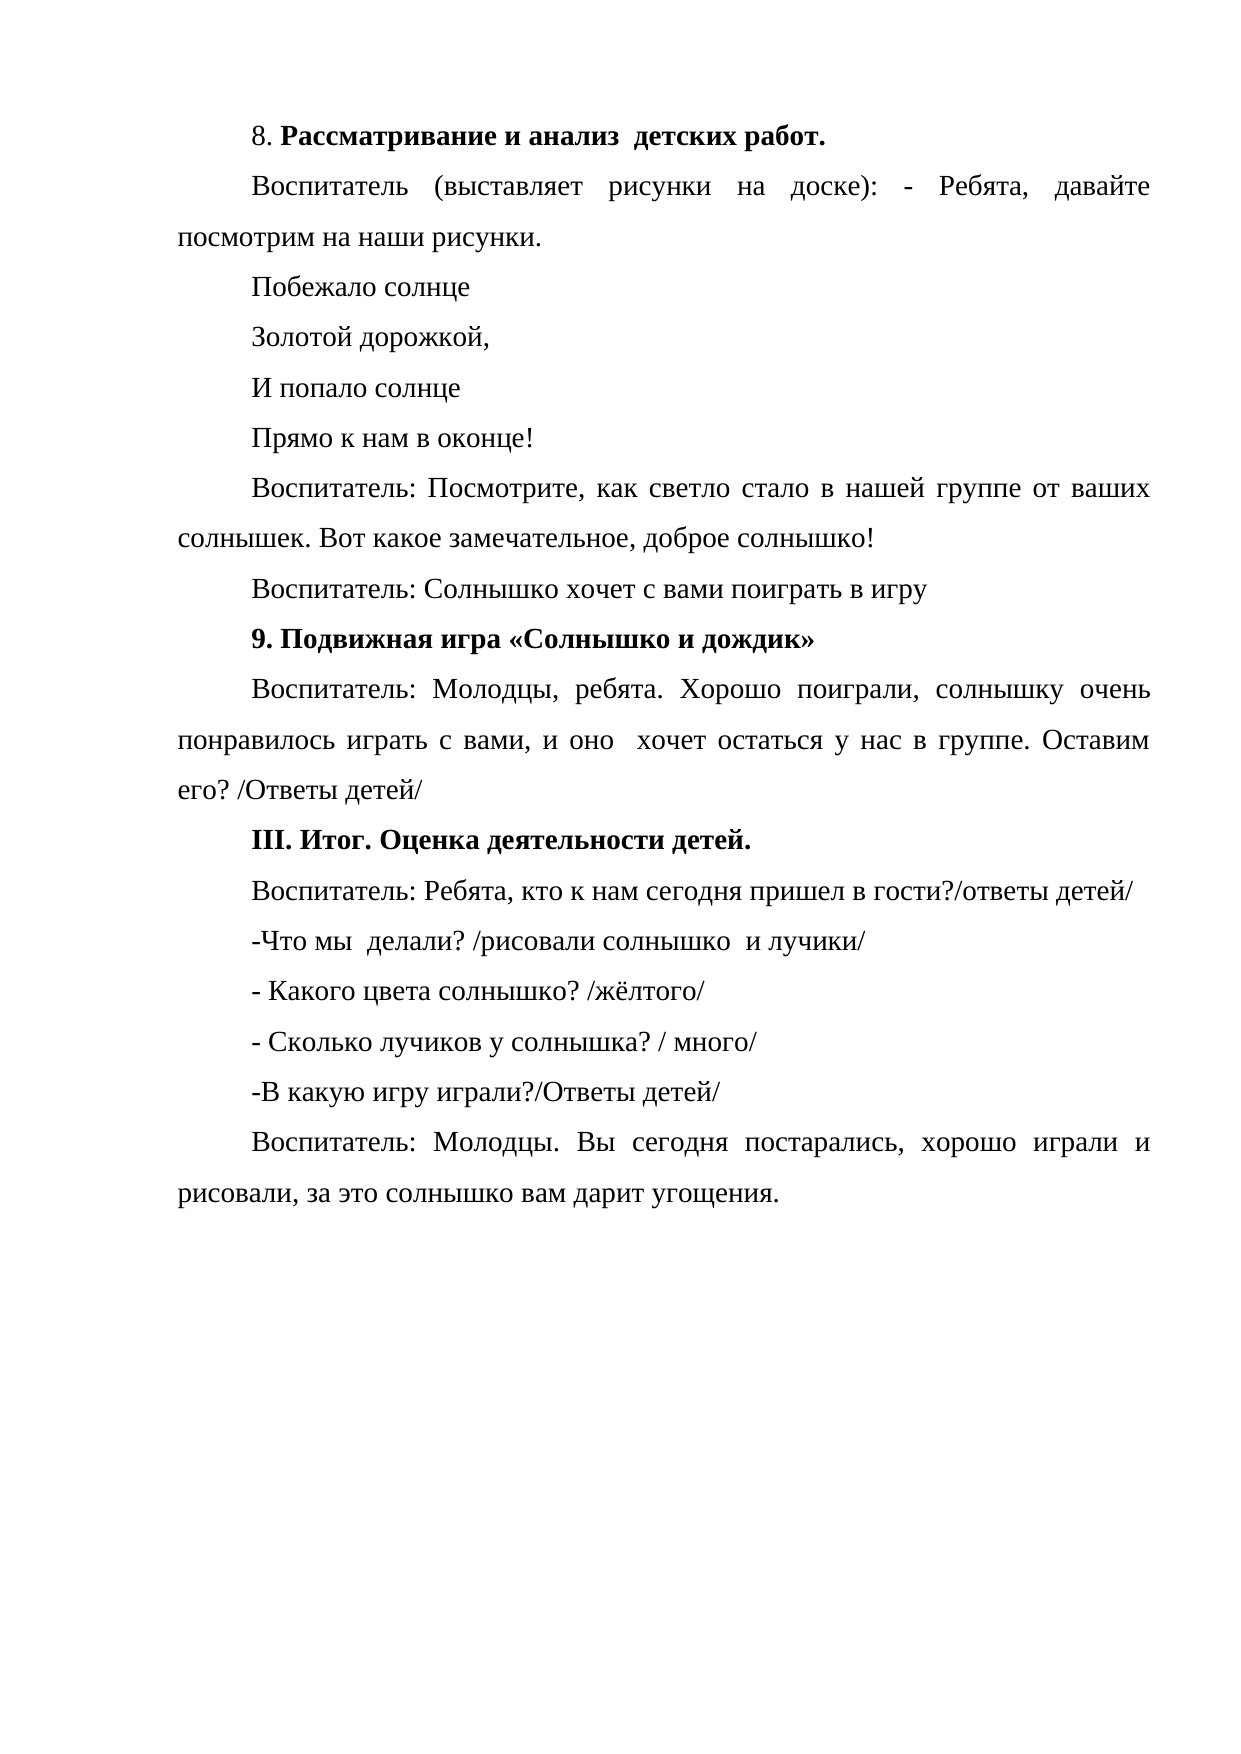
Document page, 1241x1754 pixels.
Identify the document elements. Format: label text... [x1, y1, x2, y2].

text Прямо к нам в оконце! [177, 420, 1152, 453]
text Побежало солнце [177, 269, 1152, 303]
text Воспитатель: Молодцы. Вы сегодня постарались, хорошо играли и рисовали, за это солнышко вам дарит угощения. [177, 1124, 1152, 1208]
text Воспитатель: Ребята, кто к нам сегодня пришел в гости?/ответы детей/ [177, 873, 1152, 906]
text Воспитатель: Солнышко хочет с вами поиграть в игру [177, 571, 1152, 604]
text 9. Подвижная игра «Солнышко и дождик» [177, 621, 1152, 655]
text Воспитатель: Посмотрите, как светло стало в нашей группе от ваших солнышек. Вот какое замечательное, доброе солнышко! [177, 470, 1152, 554]
text 8. Рассматривание и анализ детских работ. [177, 118, 1152, 152]
text Золотой дорожкой, [177, 319, 1152, 353]
text И попало солнце [177, 370, 1152, 403]
text - Какого цвета солнышко? /жёлтого/ [177, 973, 1152, 1007]
text -В какую игру играли?/Ответы детей/ [177, 1074, 1152, 1108]
text Воспитатель: Молодцы, ребята. Хорошо поиграли, солнышку очень понравилось играть с вами, и оно хочет остаться у нас в группе. Оставим его? /Ответы детей/ [177, 672, 1152, 806]
text Воспитатель (выставляет рисунки на доске): - Ребята, давайте посмотрим на наши рисунки. [177, 168, 1152, 252]
text - Сколько лучиков у солнышка? / много/ [177, 1024, 1152, 1057]
text III. Итог. Оценка деятельности детей. [177, 822, 1152, 856]
text -Что мы делали? /рисовали солнышко и лучики/ [177, 923, 1152, 957]
